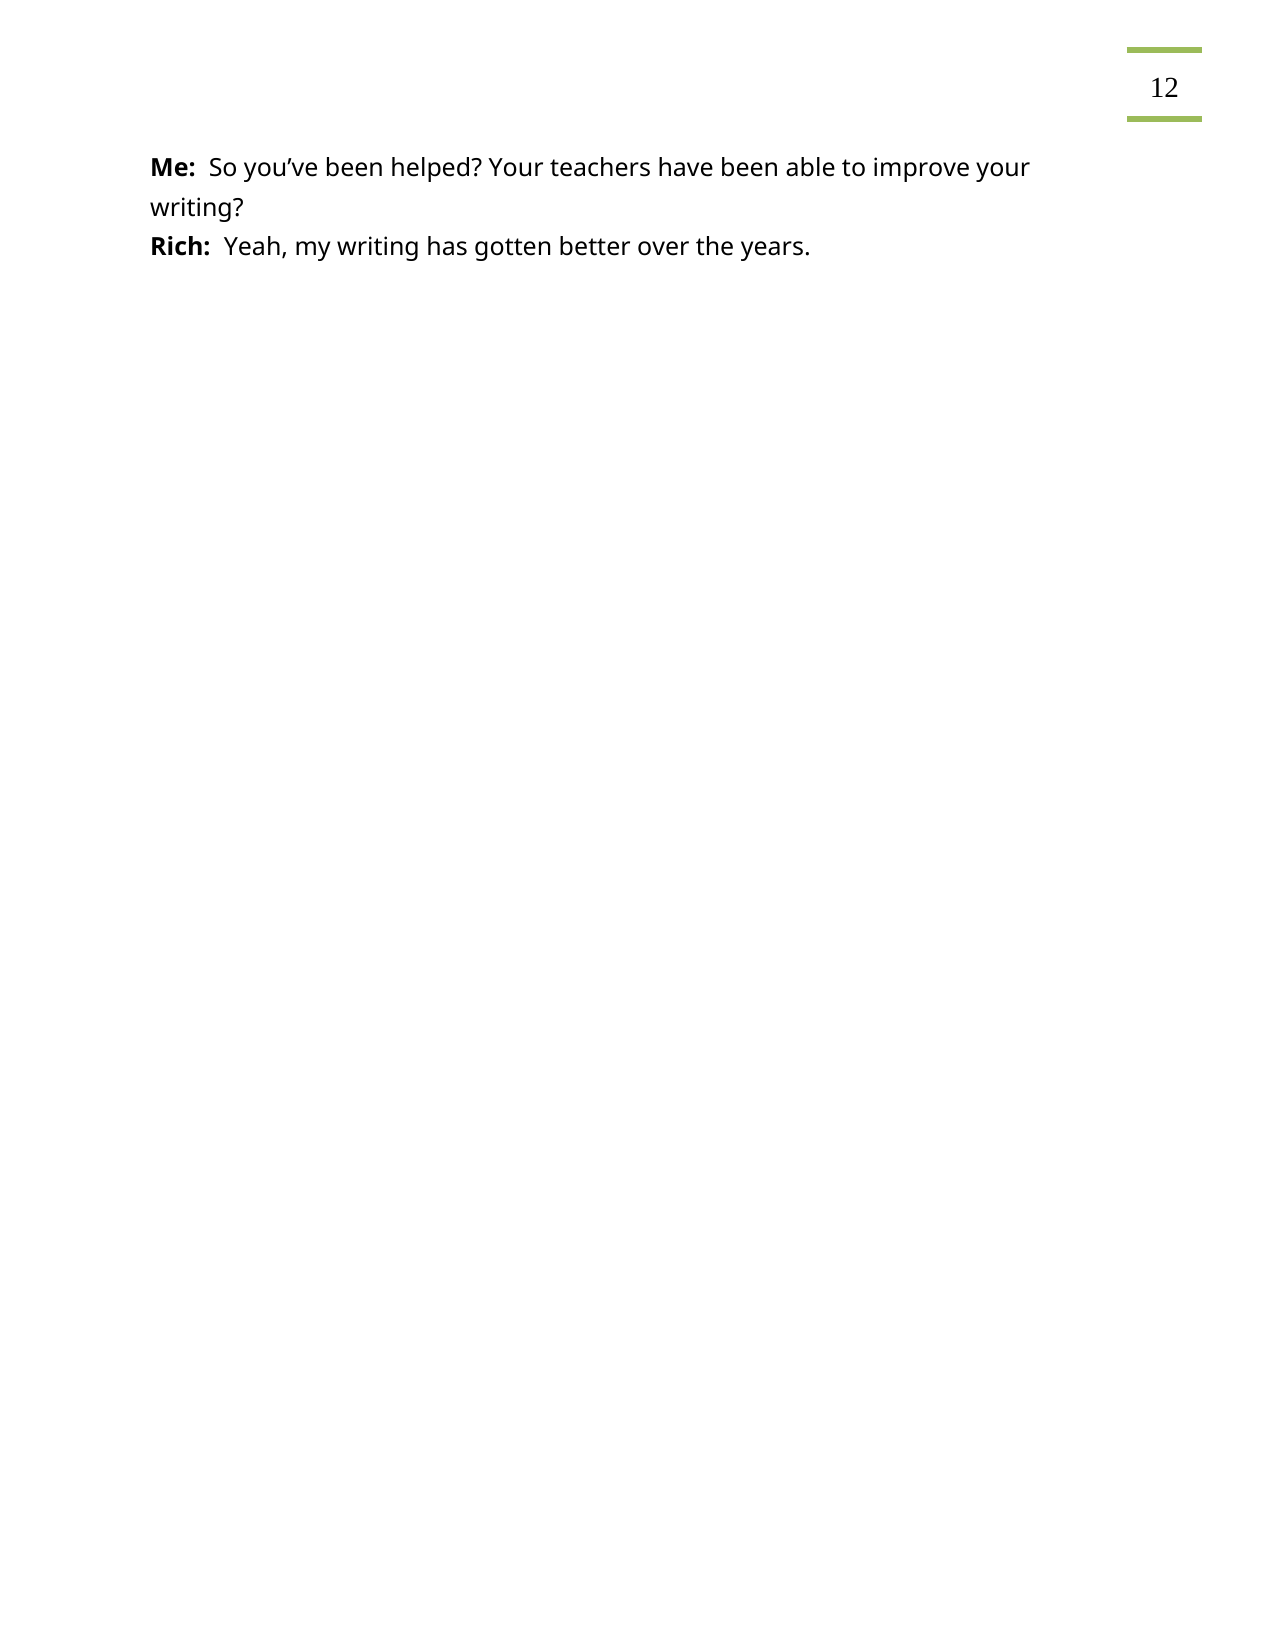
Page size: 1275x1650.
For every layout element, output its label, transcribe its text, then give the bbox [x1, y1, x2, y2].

text Rich: Yeah, my writing has gotten better over the years. [150, 228, 1125, 262]
text Me: So you’ve been helped? Your teachers have been able to improve your writing? [150, 150, 1125, 223]
